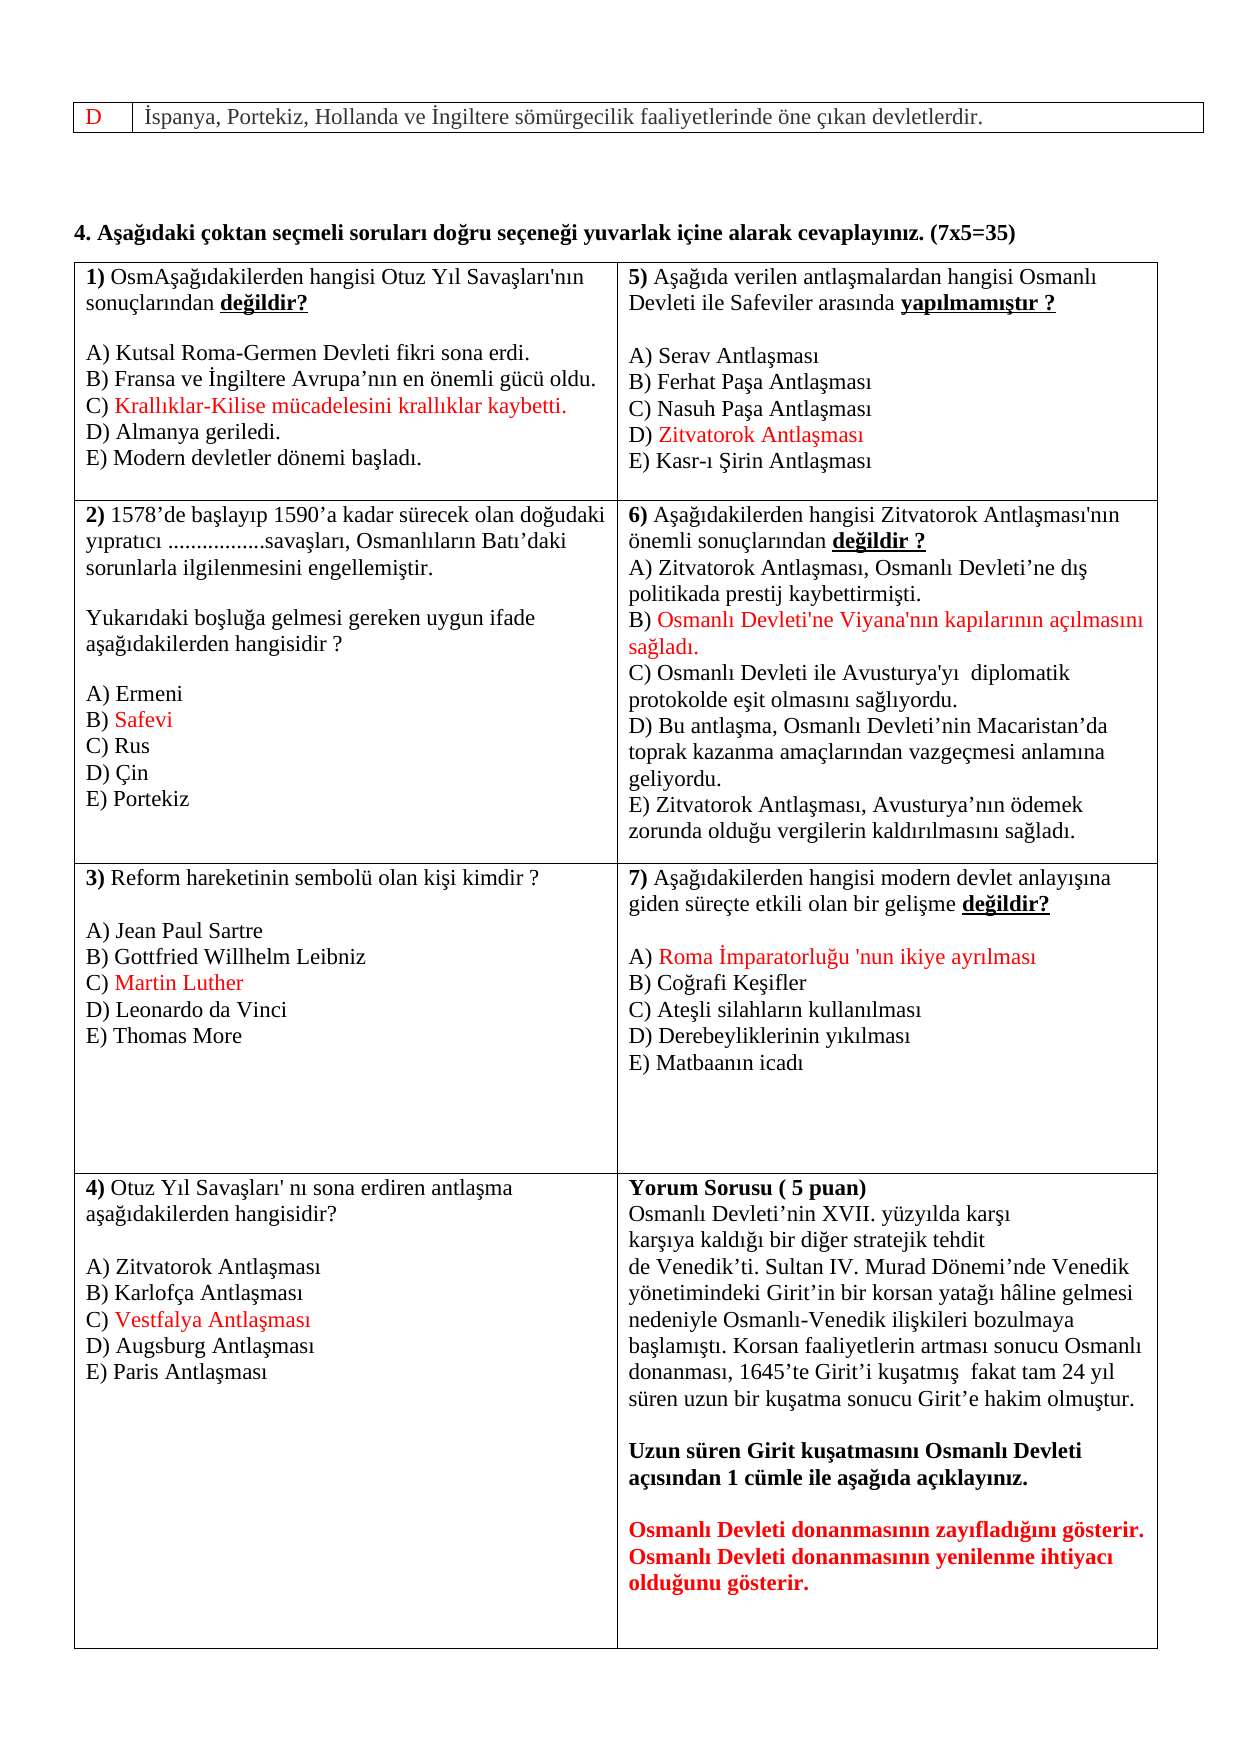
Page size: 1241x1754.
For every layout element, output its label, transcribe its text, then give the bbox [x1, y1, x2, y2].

table_header 1) OsmAşağıdakilerden hangisi Otuz Yıl Savaşları'nın sonuçlarından değildir? A) Kutsal Roma-Germen Devleti fikri sona erdi. B) Fransa ve İngiltere Avrupa’nın en önemli gücü oldu. C) Krallıklar-Kilise mücadelesini krallıklar kaybetti. D) Almanya geriledi. E) Modern devletler dönemi başladı. [75, 263, 617, 500]
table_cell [618, 1174, 1157, 1648]
table_header 5) Aşağıda verilen antlaşmalardan hangisi Osmanlı Devleti ile Safeviler arasında yapılmamıştır ? A) Serav Antlaşması B) Ferhat Paşa Antlaşması C) Nasuh Paşa Antlaşması D) Zitvatorok Antlaşması E) Kasr-ı Şirin Antlaşması [618, 263, 1157, 500]
text 4. Aşağıdaki çoktan seçmeli soruları doğru seçeneği yuvarlak içine alarak cevaplayınız. (7x5=35) [74, 219, 1167, 245]
table_cell İspanya, Portekiz, Hollanda ve İngiltere sömürgecilik faaliyetlerinde öne çıkan devletlerdir. [133, 103, 1203, 132]
table_cell 3) Reform hareketinin sembolü olan kişi kimdir ? A) Jean Paul Sartre B) Gottfried Willhelm Leibniz C) Martin Luther D) Leonardo da Vinci E) Thomas More [75, 864, 617, 1173]
table_cell 7) Aşağıdakilerden hangisi modern devlet anlayışına giden süreçte etkili olan bir gelişme değildir? A) Roma İmparatorluğu 'nun ikiye ayrılması B) Coğrafi Keşifler C) Ateşli silahların kullanılması D) Derebeyliklerinin yıkılması E) Matbaanın icadı [618, 864, 1157, 1173]
table_cell 6) Aşağıdakilerden hangisi Zitvatorok Antlaşması'nın önemli sonuçlarından değildir ? A) Zitvatorok Antlaşması, Osmanlı Devleti’ne dış politikada prestij kaybettirmişti. B) Osmanlı Devleti'ne Viyana'nın kapılarının açılmasını sağladı. C) Osmanlı Devleti ile Avusturya'yı diplomatik protokolde eşit olmasını sağlıyordu. D) Bu antlaşma, Osmanlı Devleti’nin Macaristan’da toprak kazanma amaçlarından vazgeçmesi anlamına geliyordu. E) Zitvatorok Antlaşması, Avusturya’nın ödemek zorunda olduğu vergilerin kaldırılmasını sağladı. [618, 501, 1157, 863]
table_cell D [74, 103, 132, 132]
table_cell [75, 1174, 617, 1648]
table_cell 2) 1578’de başlayıp 1590’a kadar sürecek olan doğudaki yıpratıcı .................savaşları, Osmanlıların Batı’daki sorunlarla ilgilenmesini engellemiştir. Yukarıdaki boşluğa gelmesi gereken uygun ifade aşağıdakilerden hangisidir ? A) Ermeni B) Safevi C) Rus D) Çin E) Portekiz [75, 501, 617, 863]
